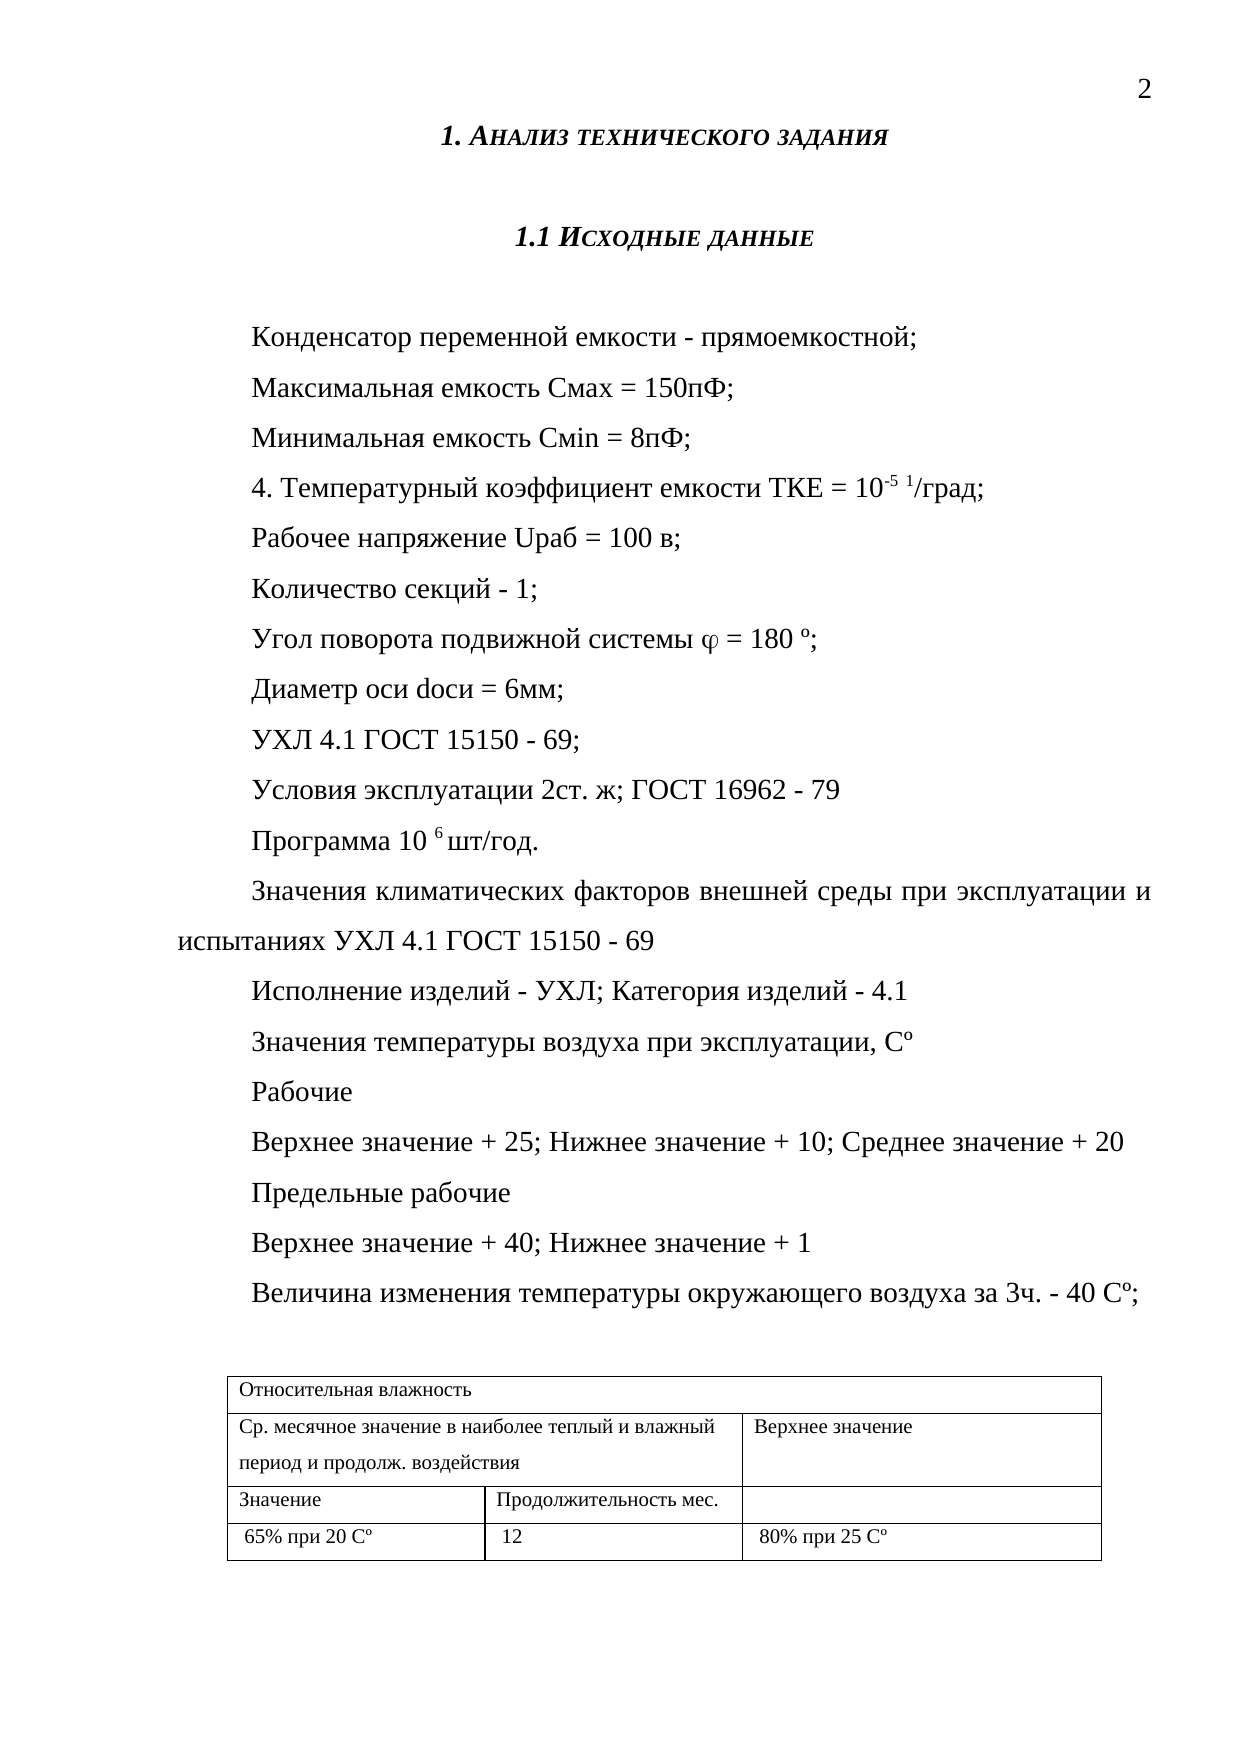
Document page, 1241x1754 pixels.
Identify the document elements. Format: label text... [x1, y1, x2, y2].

subtitle 1. Анализ технического задания [177, 118, 1152, 152]
text Значения температуры воздуха при эксплуатации, Сº [177, 1024, 1152, 1057]
text Количество секций - 1; [177, 571, 1152, 604]
subtitle 1.1 Исходные данные [177, 219, 1152, 252]
text Угол поворота подвижной системы = 180 º; [177, 621, 1152, 655]
text Верхнее значение + 25; Нижнее значение + 10; Среднее значение + 20 [177, 1124, 1152, 1158]
table_cell Верхнее значение [743, 1414, 1101, 1486]
text УХЛ 4.1 ГОСТ 15150 - 69; [177, 722, 1152, 756]
table_cell Значение [228, 1487, 484, 1523]
table_cell 12 [486, 1524, 742, 1560]
table_header Относительная влажность [228, 1377, 1101, 1413]
table_cell Ср. месячное значение в наиболее теплый и влажный период и продолж. воздействия [228, 1414, 742, 1486]
text Значения климатических факторов внешней среды при эксплуатации и испытаниях УХЛ 4.1 ГОСТ 15150 - 69 [177, 873, 1152, 957]
text Рабочие [177, 1074, 1152, 1108]
text 4. Температурный коэффициент емкости ТКЕ = 10-5 1/град; [177, 470, 1152, 504]
table_cell 80% при 25 Сº [743, 1524, 1101, 1560]
text Конденсатор переменной емкости - прямоемкостной; [177, 319, 1152, 353]
text Предельные рабочие [177, 1175, 1152, 1208]
text Минимальная емкость Смin = 8пФ; [177, 420, 1152, 453]
table_cell 65% при 20 Сº [228, 1524, 484, 1560]
text Верхнее значение + 40; Нижнее значение + 1 [177, 1225, 1152, 1259]
text Рабочее напряжение Uраб = 100 в; [177, 521, 1152, 554]
text Исполнение изделий - УХЛ; Категория изделий - 4.1 [177, 973, 1152, 1007]
text Условия эксплуатации 2ст. ж; ГОСТ 16962 - 79 [177, 772, 1152, 806]
text Величина изменения температуры окружающего воздуха за 3ч. - 40 Сº; [177, 1275, 1152, 1309]
text Программа 10 6 шт/год. [177, 823, 1152, 856]
text Диаметр оси dоси = 6мм; [177, 672, 1152, 705]
text Максимальная емкость Смах = 150пФ; [177, 370, 1152, 403]
table_cell Продолжительность мес. [486, 1487, 742, 1523]
table_cell [743, 1487, 1101, 1523]
